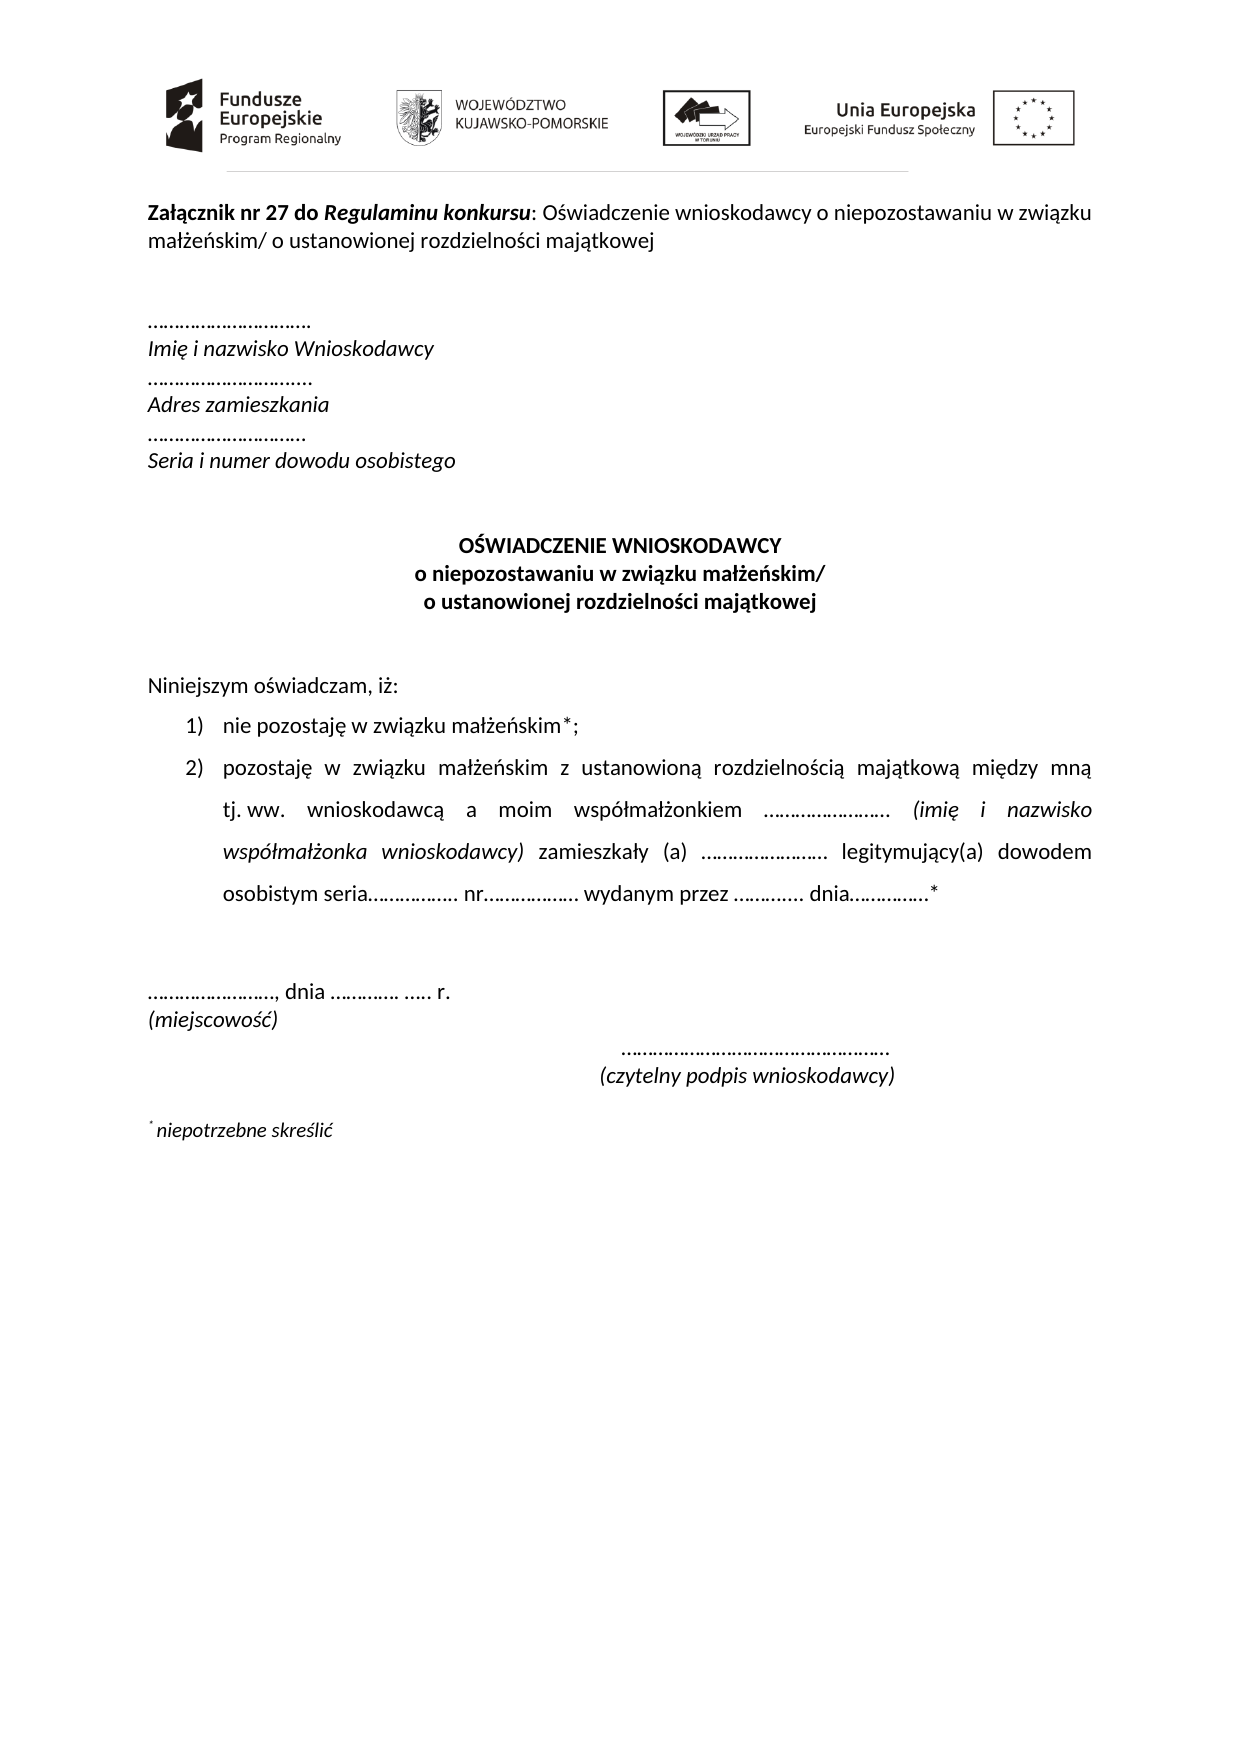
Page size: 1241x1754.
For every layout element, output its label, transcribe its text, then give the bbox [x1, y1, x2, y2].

text OŚWIADCZENIE WNIOSKODAWCY [148, 531, 1093, 559]
text Seria i numer dowodu osobistego [148, 447, 1093, 475]
text ……………………….... [148, 363, 1093, 391]
list pozostaję w związku małżeńskim z ustanowioną rozdzielnością majątkową między mną tj. ww. wnioskodawcą a moim współmałżonkiem …………………… (imię i nazwisko współmałżonka wnioskodawcy) zamieszkały (a) …………………… legitymujący(a) dowodem osobistym seria…………….. nr……………… wydanym przez ……….... dnia……………* [185, 753, 1093, 907]
picture [147, 59, 1093, 172]
text …………………………. [148, 307, 1093, 334]
text …………………………………………… [148, 1033, 1093, 1061]
text Adres zamieszkania [148, 391, 1093, 419]
text Niniejszym oświadczam, iż: [148, 671, 1093, 699]
list nie pozostaję w związku małżeńskim*; [185, 711, 1093, 739]
text o ustanowionej rozdzielności majątkowej [148, 587, 1093, 615]
text Załącznik nr 27 do Regulaminu konkursu: Oświadczenie wnioskodawcy o niepozostawaniu w związku małżeńskim/ o ustanowionej rozdzielności majątkowej [148, 198, 1093, 254]
text o niepozostawaniu w związku małżeńskim/ [148, 559, 1093, 587]
text Imię i nazwisko Wnioskodawcy [148, 334, 1093, 363]
text ………………………… [148, 419, 1093, 447]
text ……………………, dnia …………. ….. r. [148, 977, 1093, 1005]
text (czytelny podpis wnioskodawcy) [148, 1061, 1093, 1089]
text (miejscowość) [148, 1005, 1093, 1033]
text * niepotrzebne skreślić [148, 1117, 1093, 1143]
